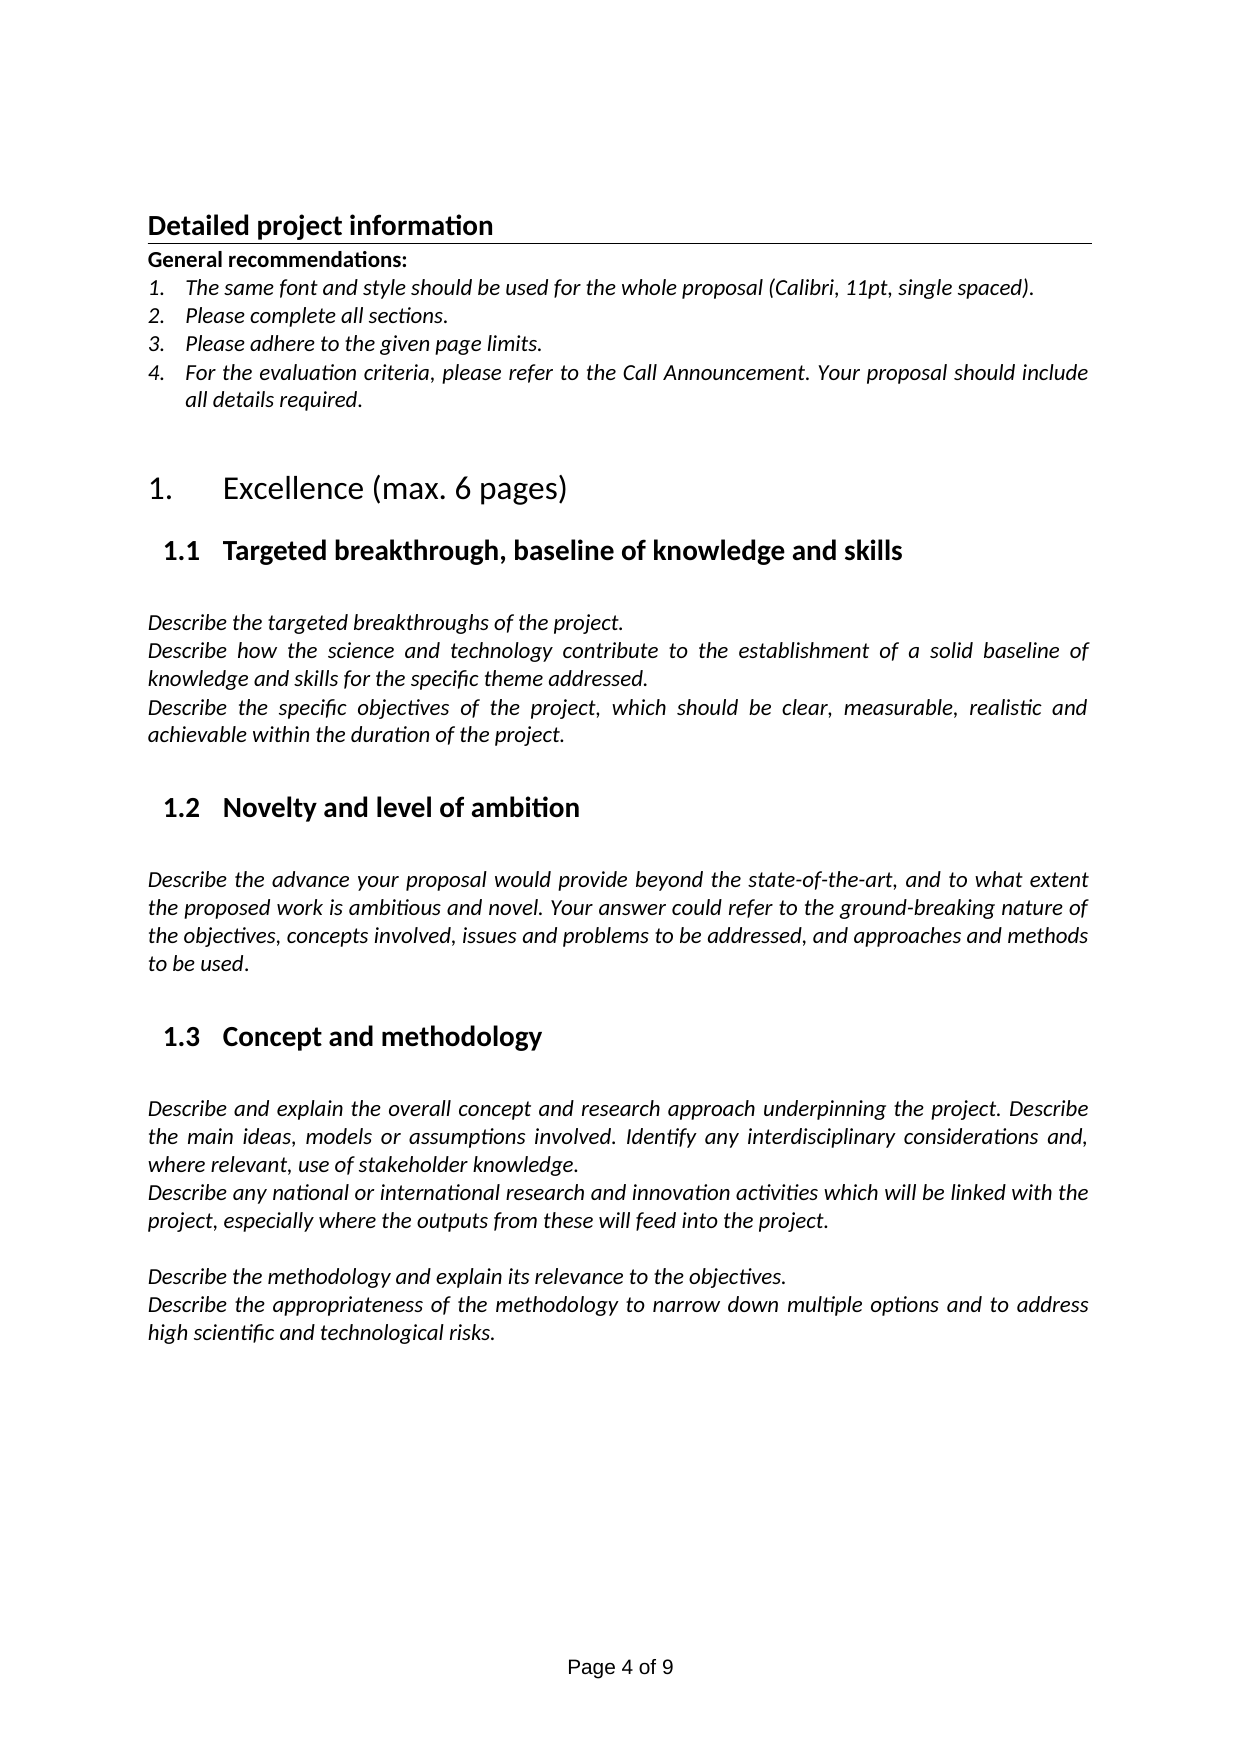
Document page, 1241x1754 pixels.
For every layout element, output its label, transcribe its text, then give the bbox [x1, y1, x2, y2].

text Describe the targeted breakthroughs of the project. [148, 608, 1092, 637]
text Describe how the science and technology contribute to the establishment of a solid baseline of knowledge and skills for the specific theme addressed. [148, 637, 1092, 693]
text Describe any national or international research and innovation activities which will be linked with the project, especially where the outputs from these will feed into the project. [148, 1178, 1092, 1234]
text Describe and explain the overall concept and research approach underpinning the project. Describe the main ideas, models or assumptions involved. Identify any interdisciplinary considerations and, where relevant, use of stakeholder knowledge. [148, 1094, 1092, 1178]
subtitle Novelty and level of ambition [163, 789, 1092, 825]
text Describe the methodology and explain its relevance to the objectives. [148, 1262, 1092, 1290]
text Detailed project information [148, 207, 1092, 242]
list For the evaluation criteria, please refer to the Call Announcement. Your proposal should include all details required. [148, 358, 1092, 414]
text Describe the appropriateness of the methodology to narrow down multiple options and to address high scientific and technological risks. [148, 1290, 1092, 1346]
list Excellence (max. 6 pages) [148, 467, 1092, 507]
subtitle Targeted breakthrough, baseline of knowledge and skills [163, 532, 1092, 568]
text Describe the specific objectives of the project, which should be clear, measurable, realistic and achievable within the duration of the project. [148, 693, 1092, 749]
text Describe the advance your proposal would provide beyond the state-of-the-art, and to what extent the proposed work is ambitious and novel. Your answer could refer to the ground-breaking nature of the objectives, concepts involved, issues and problems to be addressed, and approaches and methods to be used. [148, 865, 1092, 977]
subtitle Concept and methodology [163, 1018, 1092, 1053]
list Please adhere to the given page limits. [148, 329, 1092, 358]
list Please complete all sections. [148, 302, 1092, 329]
list The same font and style should be used for the whole proposal (Calibri, 11pt, single spaced). [148, 273, 1092, 302]
text General recommendations: [148, 244, 1092, 273]
